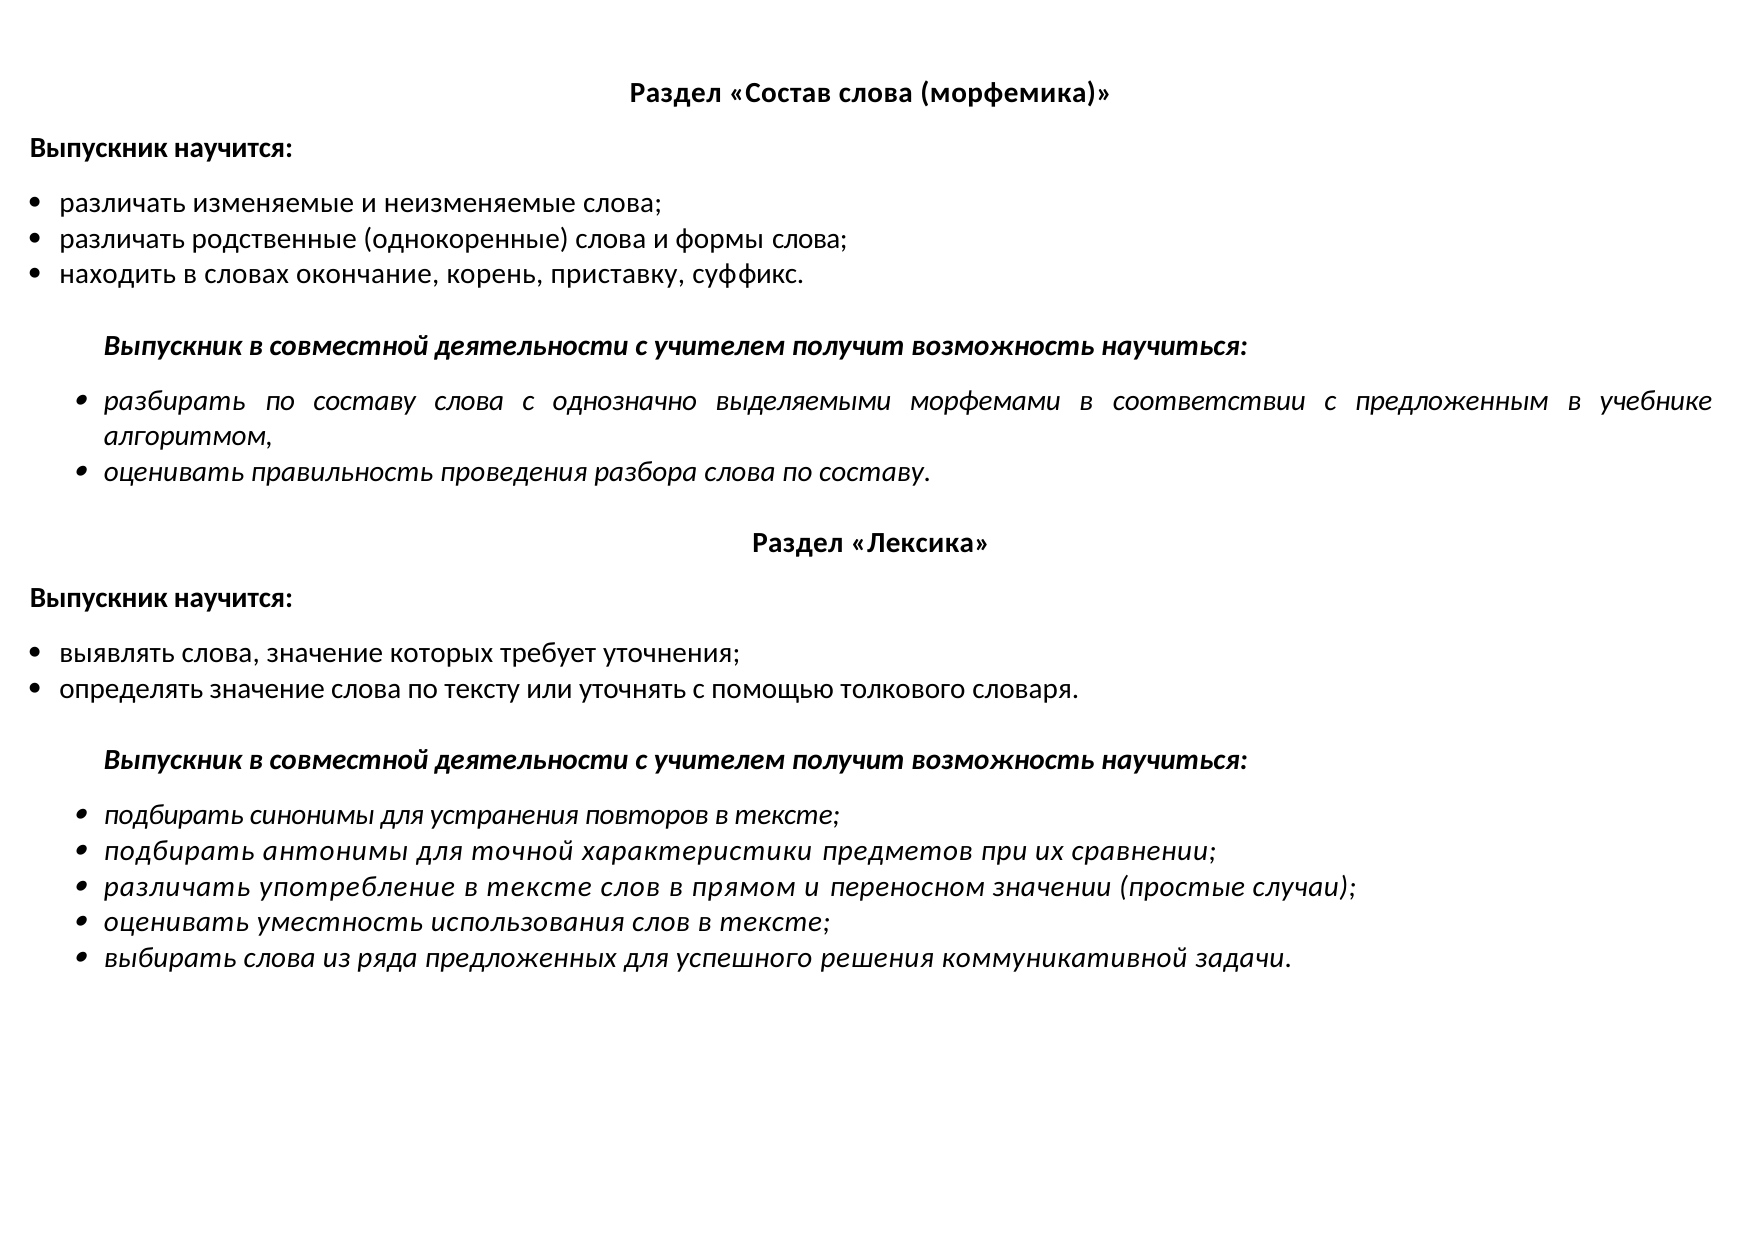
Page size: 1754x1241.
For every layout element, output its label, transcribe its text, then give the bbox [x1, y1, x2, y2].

list разбирать по составу слова с однозначно выделяемыми морфемами в соответствии с предложенным в учебнике алгоритмом, [74, 382, 1713, 453]
list подбирать антонимы для точной характеристики предметов при их сравнении; [74, 832, 1713, 868]
list различать изменяемые и неизменяемые слова; [29, 184, 1713, 220]
text Раздел «Состав слова (морфемика)» [29, 74, 1713, 109]
text Выпускник в совместной деятельности с учителем получит возможность научиться: [29, 327, 1713, 362]
list оценивать правильность проведения разбора слова по составу. [74, 453, 1713, 488]
text Выпускник в совместной деятельности с учителем получит возможность научиться: [29, 741, 1713, 777]
text Выпускник научится: [29, 129, 1713, 164]
list определять значение слова по тексту или уточнять с помощью толкового словаря. [29, 670, 1713, 706]
list различать родственные (однокоренные) слова и формы слова; [29, 220, 1713, 255]
list оценивать уместность использования слов в тексте; [74, 903, 1713, 939]
list подбирать синонимы для устранения повторов в тексте; [74, 796, 1713, 832]
list выявлять слова, значение которых требует уточнения; [29, 634, 1713, 670]
text Выпускник научится: [29, 579, 1713, 615]
text Раздел «Лексика» [29, 524, 1713, 560]
list находить в словах окончание, корень, приставку, суффикс. [29, 255, 1713, 291]
list различать употребление в тексте слов в прямом и переносном значении (простые случаи); [74, 868, 1713, 903]
list выбирать слова из ряда предложенных для успешного решения коммуникативной задачи. [74, 939, 1713, 974]
